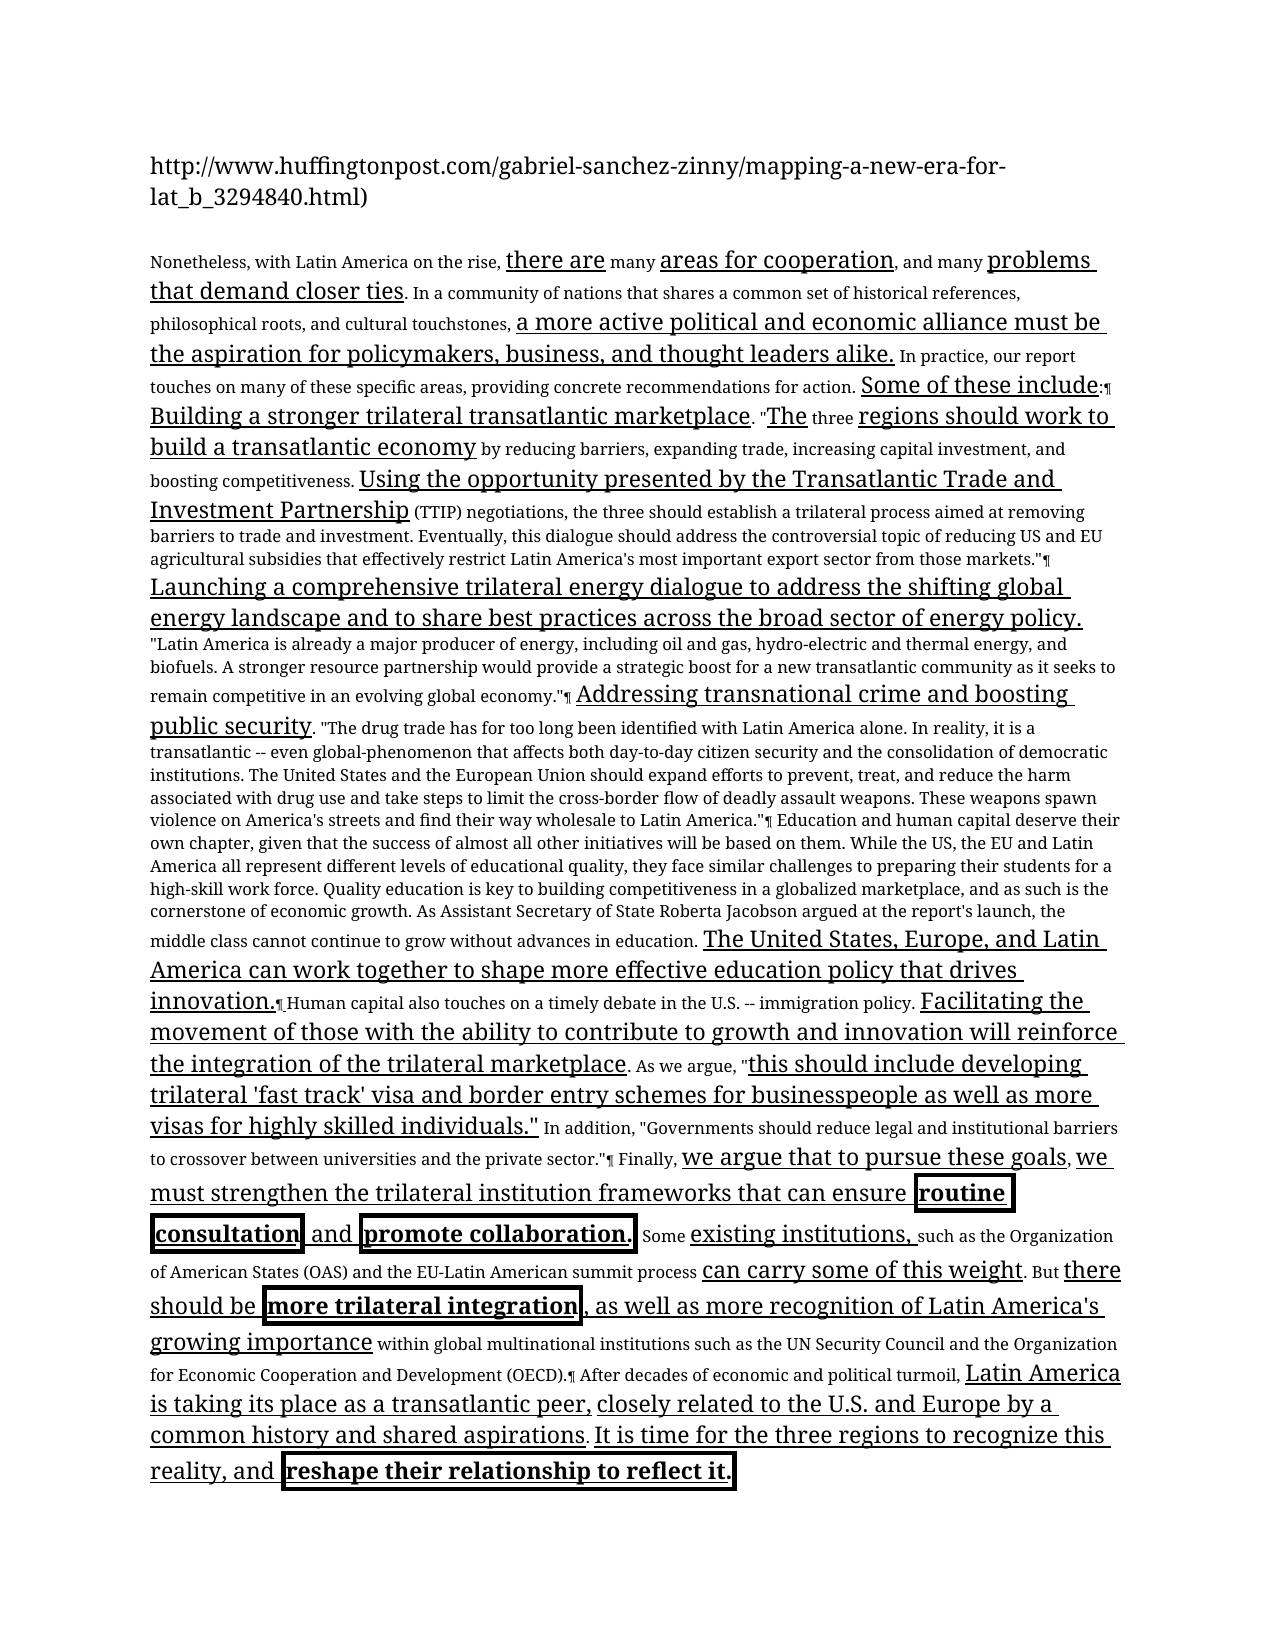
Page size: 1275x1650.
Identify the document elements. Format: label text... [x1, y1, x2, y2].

text Nonetheless, with Latin America on the rise, there are many areas for cooperation, and many problems that demand closer ties. In a community of nations that shares a common set of historical references, philosophical roots, and cultural touchstones, a more active political and economic alliance must be the aspiration for policymakers, business, and thought leaders alike. In practice, our report touches on many of these specific areas, providing concrete recommendations for action. Some of these include:¶ Building a stronger trilateral transatlantic marketplace. "The three regions should work to build a transatlantic economy by reducing barriers, expanding trade, increasing capital investment, and boosting competitiveness. Using the opportunity presented by the Transatlantic Trade and Investment Partnership (TTIP) negotiations, the three should establish a trilateral process aimed at removing barriers to trade and investment. Eventually, this dialogue should address the controversial topic of reducing US and EU agricultural subsidies that effectively restrict Latin America's most important export sector from those markets."¶ Launching a comprehensive trilateral energy dialogue to address the shifting global energy landscape and to share best practices across the broad sector of energy policy. "Latin America is already a major producer of energy, including oil and gas, hydro-electric and thermal energy, and biofuels. A stronger resource partnership would provide a strategic boost for a new transatlantic community as it seeks to remain competitive in an evolving global economy."¶ Addressing transnational crime and boosting public security. "The drug trade has for too long been identified with Latin America alone. In reality, it is a transatlantic -- even global-phenomenon that affects both day-to-day citizen security and the consolidation of democratic institutions. The United States and the European Union should expand efforts to prevent, treat, and reduce the harm associated with drug use and take steps to limit the cross-border flow of deadly assault weapons. These weapons spawn violence on America's streets and find their way wholesale to Latin America."¶ Education and human capital deserve their own chapter, given that the success of almost all other initiatives will be based on them. While the US, the EU and Latin America all represent different levels of educational quality, they face similar challenges to preparing their students for a high-skill work force. Quality education is key to building competitiveness in a globalized marketplace, and as such is the cornerstone of economic growth. As Assistant Secretary of State Roberta Jacobson argued at the report's launch, the middle class cannot continue to grow without advances in education. The United States, Europe, and Latin America can work together to shape more effective education policy that drives innovation.¶ Human capital also touches on a timely debate in the U.S. -- immigration policy. Facilitating the movement of those with the ability to contribute to growth and innovation will reinforce the integration of the trilateral marketplace. As we argue, "this should include developing trilateral 'fast track' visa and border entry schemes for businesspeople as well as more visas for highly skilled individuals." In addition, "Governments should reduce legal and institutional barriers to crossover between universities and the private sector."¶ Finally, we argue that to pursue these goals, we must strengthen the trilateral institution frameworks that can ensure routine consultation and promote collaboration. Some existing institutions, such as the Organization of American States (OAS) and the EU-Latin American summit process can carry some of this weight. But there should be more trilateral integration, as well as more recognition of Latin America's growing importance within global multinational institutions such as the UN Security Council and the Organization for Economic Cooperation and Development (OECD).¶ After decades of economic and political turmoil, Latin America is taking its place as a transatlantic peer, closely related to the U.S. and Europe by a common history and shared aspirations. It is time for the three regions to recognize this reality, and reshape their relationship to reflect it. [150, 1044, 1125, 1491]
text Nonetheless, with Latin America on the rise, there are many areas for cooperation, and many problems that demand closer ties. In a community of nations that shares a common set of historical references, philosophical roots, and cultural touchstones, a more active political and economic alliance must be the aspiration for policymakers, business, and thought leaders alike. In practice, our report touches on many of these specific areas, providing concrete recommendations for action. Some of these include:¶ Building a stronger trilateral transatlantic marketplace. "The three regions should work to build a transatlantic economy by reducing barriers, expanding trade, increasing capital investment, and boosting competitiveness. Using the opportunity presented by the Transatlantic Trade and Investment Partnership (TTIP) negotiations, the three should establish a trilateral process aimed at removing barriers to trade and investment. Eventually, this dialogue should address the controversial topic of reducing US and EU agricultural subsidies that effectively restrict Latin America's most important export sector from those markets."¶ Launching a comprehensive trilateral energy dialogue to address the shifting global energy landscape and to share best practices across the broad sector of energy policy. "Latin America is already a major producer of energy, including oil and gas, hydro-electric and thermal energy, and biofuels. A stronger resource partnership would provide a strategic boost for a new transatlantic community as it seeks to remain competitive in an evolving global economy."¶ Addressing transnational crime and boosting public security. "The drug trade has for too long been identified with Latin America alone. In reality, it is a transatlantic -- even global-phenomenon that affects both day-to-day citizen security and the consolidation of democratic institutions. The United States and the European Union should expand efforts to prevent, treat, and reduce the harm associated with drug use and take steps to limit the cross-border flow of deadly assault weapons. These weapons spawn violence on America's streets and find their way wholesale to Latin America."¶ Education and human capital deserve their own chapter, given that the success of almost all other initiatives will be based on them. While the US, the EU and Latin America all represent different levels of educational quality, they face similar challenges to preparing their students for a high-skill work force. Quality education is key to building competitiveness in a globalized marketplace, and as such is the cornerstone of economic growth. As Assistant Secretary of State Roberta Jacobson argued at the report's launch, the middle class cannot continue to grow without advances in education. The United States, Europe, and Latin America can work together to shape more effective education policy that drives innovation.¶ Human capital also touches on a timely debate in the U.S. -- immigration policy. Facilitating the movement of those with the ability to contribute to growth and innovation will reinforce the integration of the trilateral marketplace. As we argue, "this should include developing trilateral 'fast track' visa and border entry schemes for businesspeople as well as more visas for highly skilled individuals." In addition, "Governments should reduce legal and institutional barriers to crossover between universities and the private sector."¶ Finally, we argue that to pursue these goals, we must strengthen the trilateral institution frameworks that can ensure routine consultation and promote collaboration. Some existing institutions, such as the Organization of American States (OAS) and the EU-Latin American summit process can carry some of this weight. But there should be more trilateral integration, as well as more recognition of Latin America's growing importance within global multinational institutions such as the UN Security Council and the Organization for Economic Cooperation and Development (OECD).¶ After decades of economic and political turmoil, Latin America is taking its place as a transatlantic peer, closely related to the U.S. and Europe by a common history and shared aspirations. It is time for the three regions to recognize this reality, and reshape their relationship to reflect it. [150, 244, 1125, 1043]
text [150, 150, 1125, 212]
